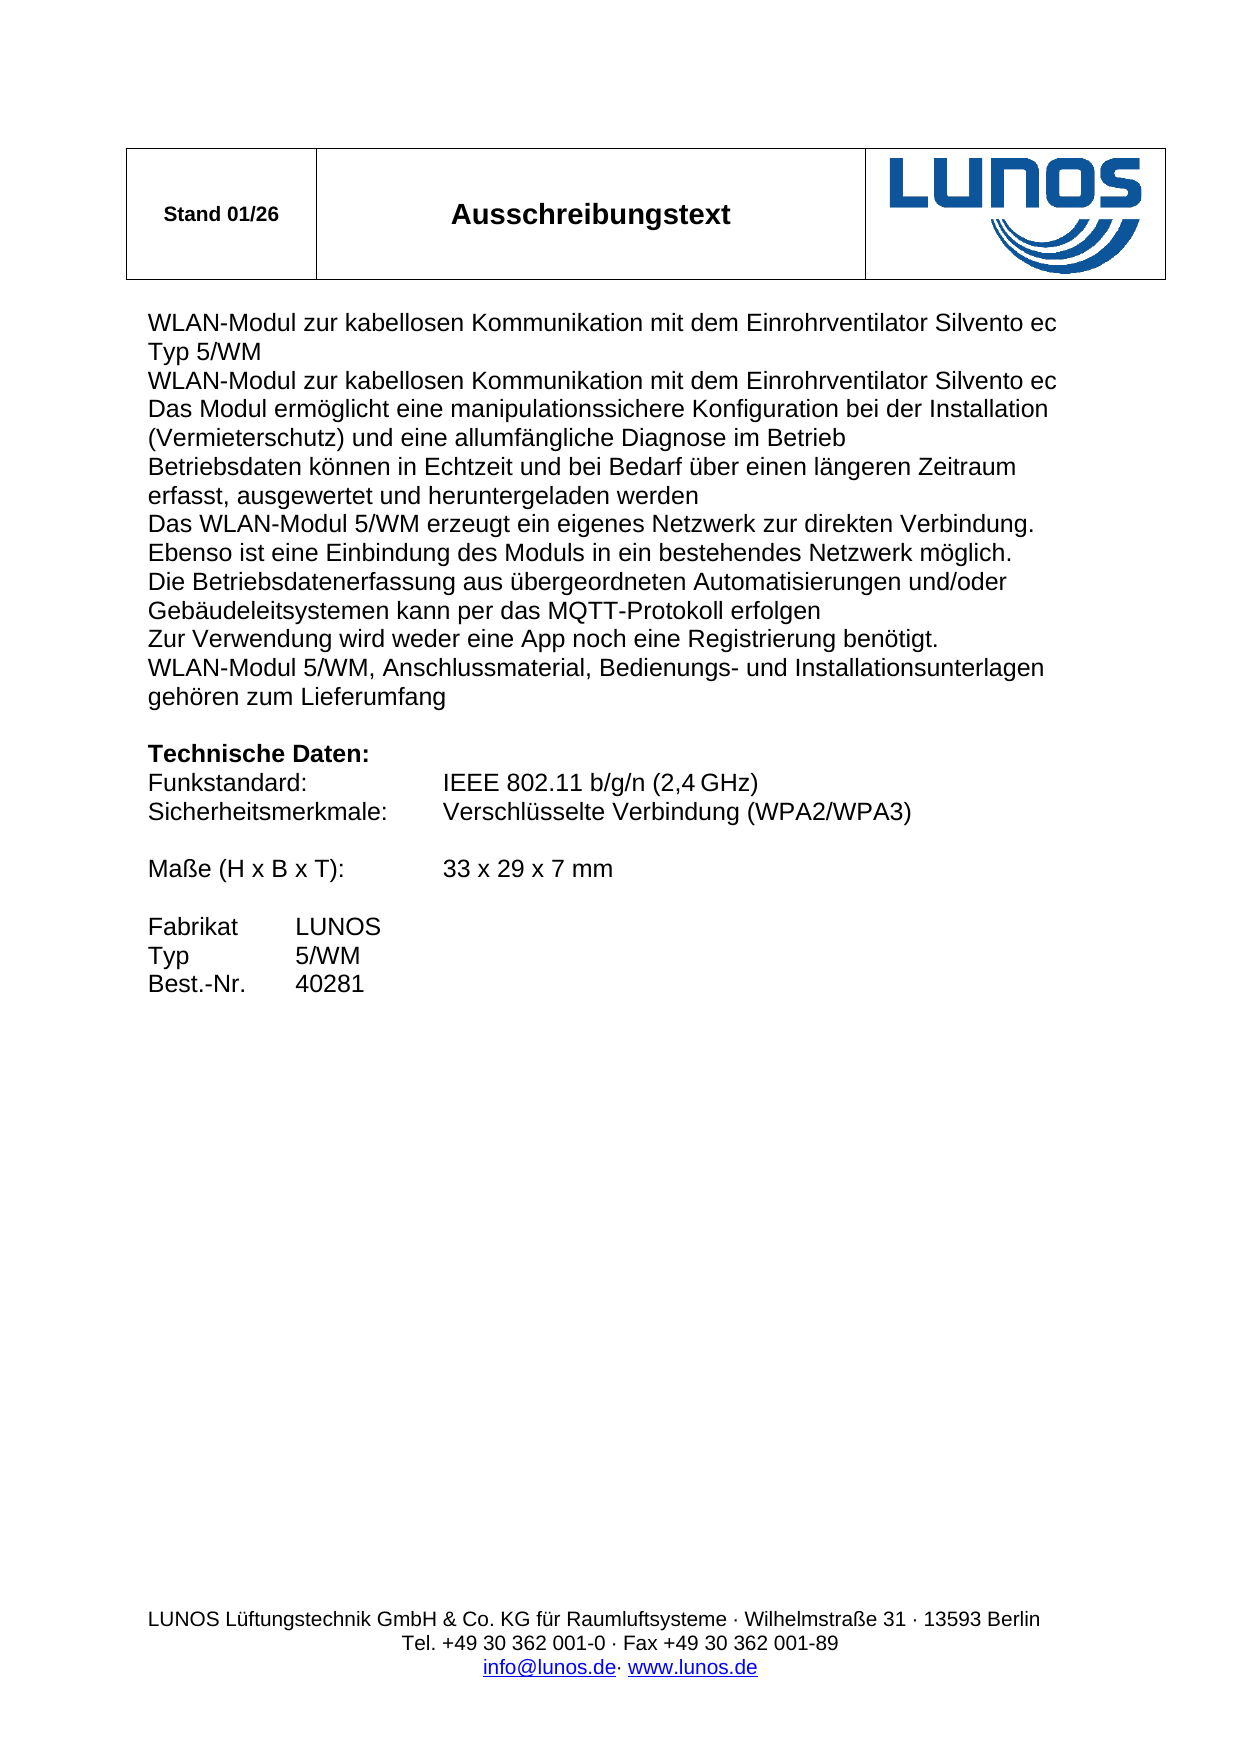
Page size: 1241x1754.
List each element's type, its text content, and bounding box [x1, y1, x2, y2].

text Fabrikat LUNOS [148, 912, 1092, 941]
text WLAN-Modul zur kabellosen Kommunikation mit dem Einrohrventilator Silvento ec [148, 308, 1092, 337]
text Funkstandard: IEEE 802.11 b/g/n (2,4 GHz) [148, 768, 1092, 797]
text WLAN-Modul 5/WM, Anschlussmaterial, Bedienungs- und Installationsunterlagen gehören zum Lieferumfang [148, 653, 1092, 711]
picture [889, 158, 1142, 279]
table_header Ausschreibungstext [317, 149, 865, 278]
text Typ 5/WM [148, 941, 1092, 969]
text WLAN-Modul zur kabellosen Kommunikation mit dem Einrohrventilator Silvento ec [148, 366, 1092, 394]
text Das Modul ermöglicht eine manipulationssichere Konfiguration bei der Installation (Vermieterschutz) und eine allumfängliche Diagnose im Betrieb [148, 394, 1092, 452]
text Best.-Nr. 40281 [148, 969, 1092, 998]
table_header Stand 01/26 [127, 149, 316, 278]
text Maße (H x B x T): 33 x 29 x 7 mm [148, 854, 1092, 883]
text Technische Daten: [148, 739, 1092, 768]
text Betriebsdaten können in Echtzeit und bei Bedarf über einen längeren Zeitraum erfasst, ausgewertet und heruntergeladen werden [148, 452, 1092, 509]
text Zur Verwendung wird weder eine App noch eine Registrierung benötigt. [148, 624, 1092, 653]
table_header [866, 149, 1165, 278]
text Sicherheitsmerkmale: Verschlüsselte Verbindung (WPA2/WPA3) [148, 797, 1092, 826]
text Die Betriebsdatenerfassung aus übergeordneten Automatisierungen und/oder Gebäudeleitsystemen kann per das MQTT-Protokoll erfolgen [148, 567, 1092, 624]
text Das WLAN-Modul 5/WM erzeugt ein eigenes Netzwerk zur direkten Verbindung. Ebenso ist eine Einbindung des Moduls in ein bestehendes Netzwerk möglich. [148, 509, 1092, 567]
text Typ 5/WM [148, 337, 1092, 366]
